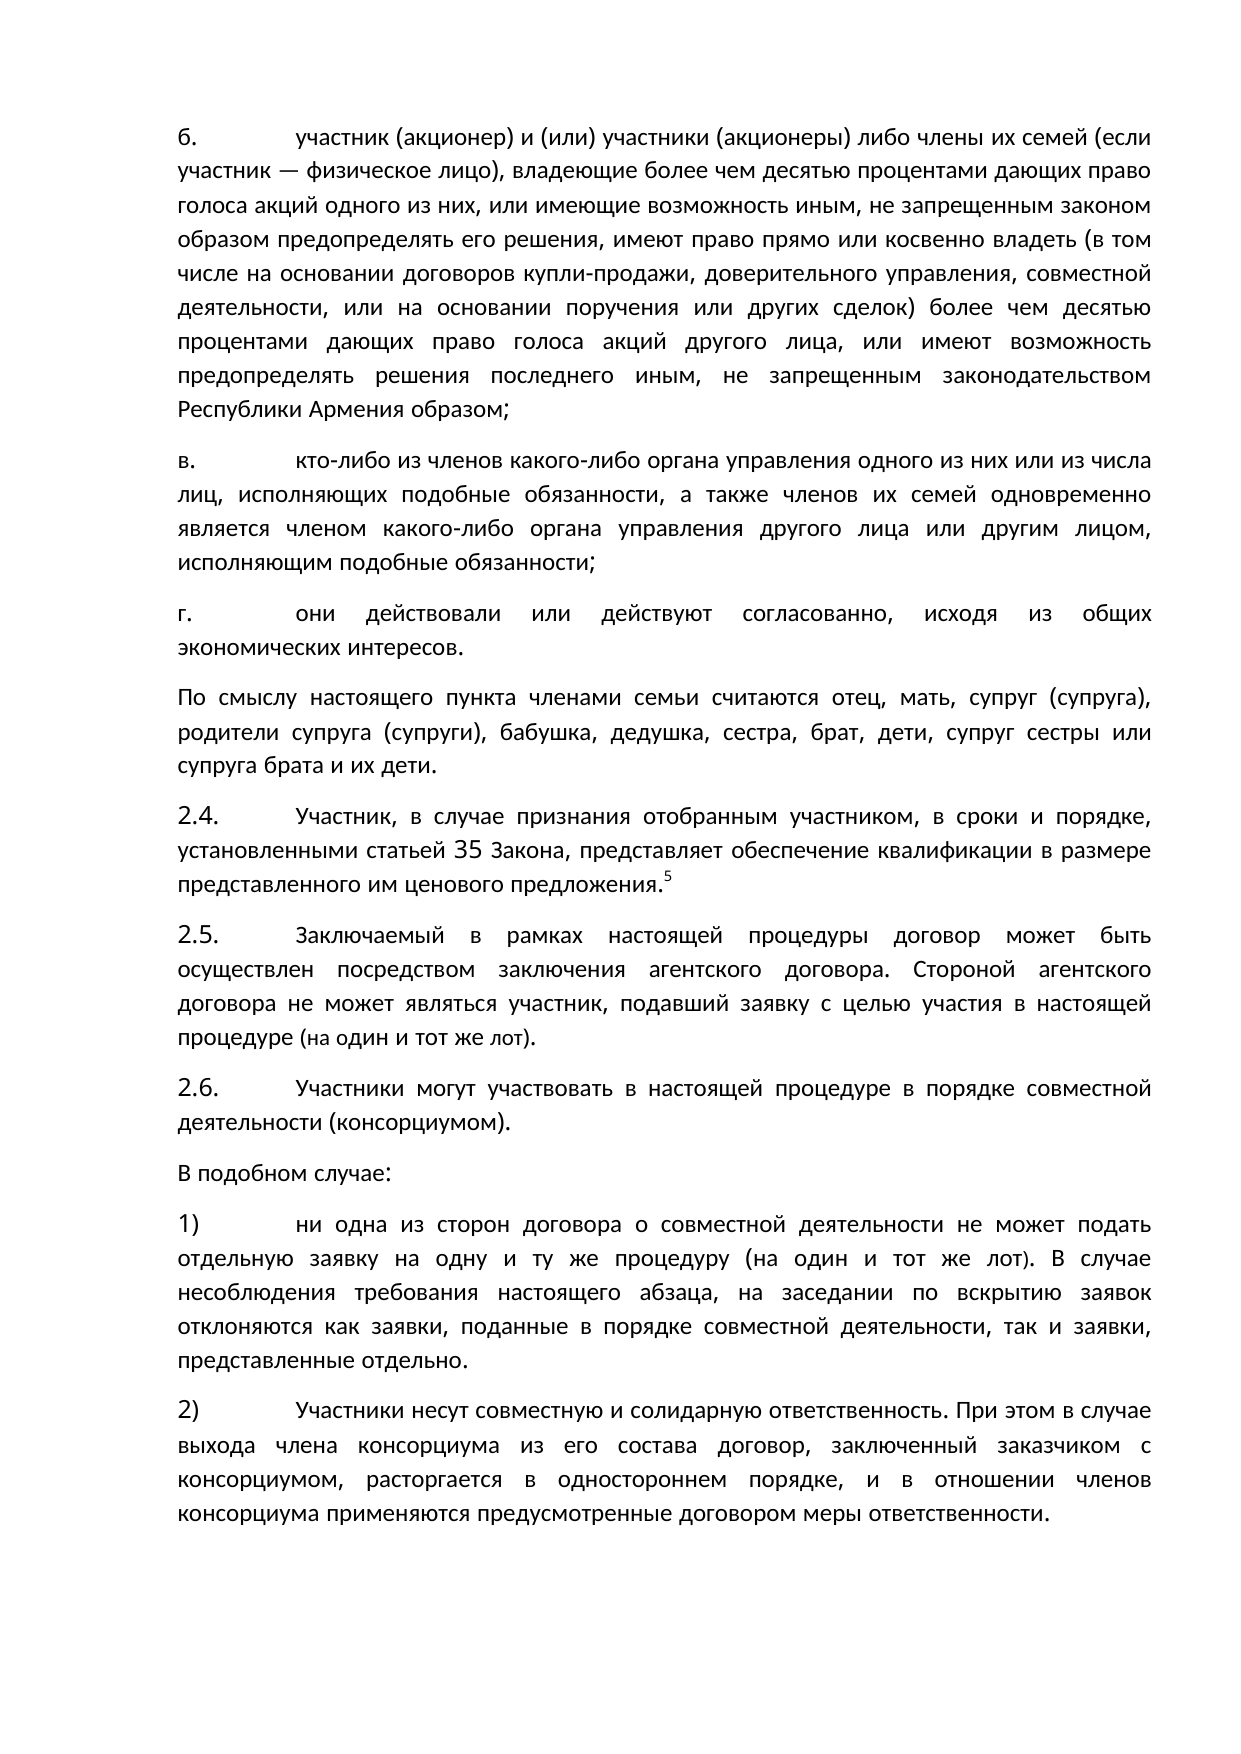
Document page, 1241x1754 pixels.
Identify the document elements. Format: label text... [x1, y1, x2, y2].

text 2.6. Участники могут участвовать в настоящей процедуре в порядке совместной деятельности (консорциумом). [177, 1070, 1152, 1138]
text 2.5. Заключаемый в рамках настоящей процедуры договор может быть осуществлен посредством заключения агентского договора. Стороной агентского договора не может являться участник, подавший заявку с целью участия в настоящей процедуре (на один и тот же лот). [177, 917, 1152, 1053]
text 2) Участники несут совместную и солидарную ответственность. При этом в случае выхода члена консорциума из его состава договор, заключенный заказчиком с консорциумом, расторгается в одностороннем порядке, и в отношении членов консорциума применяются предусмотренные договором меры ответственности. [177, 1392, 1152, 1528]
text 1) ни одна из сторон договора о совместной деятельности не может подать отдельную заявку на одну и ту же процедуру (на один и тот же лот). В случае несоблюдения требования настоящего абзаца, на заседании по вскрытию заявок отклоняются как заявки, поданные в порядке совместной деятельности, так и заявки, представленные отдельно. [177, 1205, 1152, 1376]
text В подобном случае: [177, 1154, 1152, 1188]
text г. они действовали или действуют согласованно, исходя из общих экономических интересов. [177, 594, 1152, 662]
text По смыслу настоящего пункта членами семьи считаются отец, мать, супруг (супруга), родители супруга (супруги), бабушка, дедушка, сестра, брат, дети, супруг сестры или супруга брата и их дети. [177, 679, 1152, 781]
text 2.4. Участник, в случае признания отобранным участником, в сроки и порядке, установленными статьей 35 Закона, представляет обеспечение квалификации в размере представленного им ценового предложения.5 [177, 798, 1152, 900]
text в. кто-либо из членов какого-либо органа управления одного из них или из числа лиц, исполняющих подобные обязанности, а также членов их семей одновременно является членом какого-либо органа управления другого лица или другим лицом, исполняющим подобные обязанности; [177, 441, 1152, 578]
text б. участник (акционер) и (или) участники (акционеры) либо члены их семей (если участник — физическое лицо), владеющие более чем десятью процентами дающих право голоса акций одного из них, или имеющие возможность иным, не запрещенным законом образом предопределять его решения, имеют право прямо или косвенно владеть (в том числе на основании договоров купли-продажи, доверительного управления, совместной деятельности, или на основании поручения или других сделок) более чем десятью процентами дающих право голоса акций другого лица, или имеют возможность предопределять решения последнего иным, не запрещенным законодательством Республики Армения образом; [177, 118, 1152, 425]
